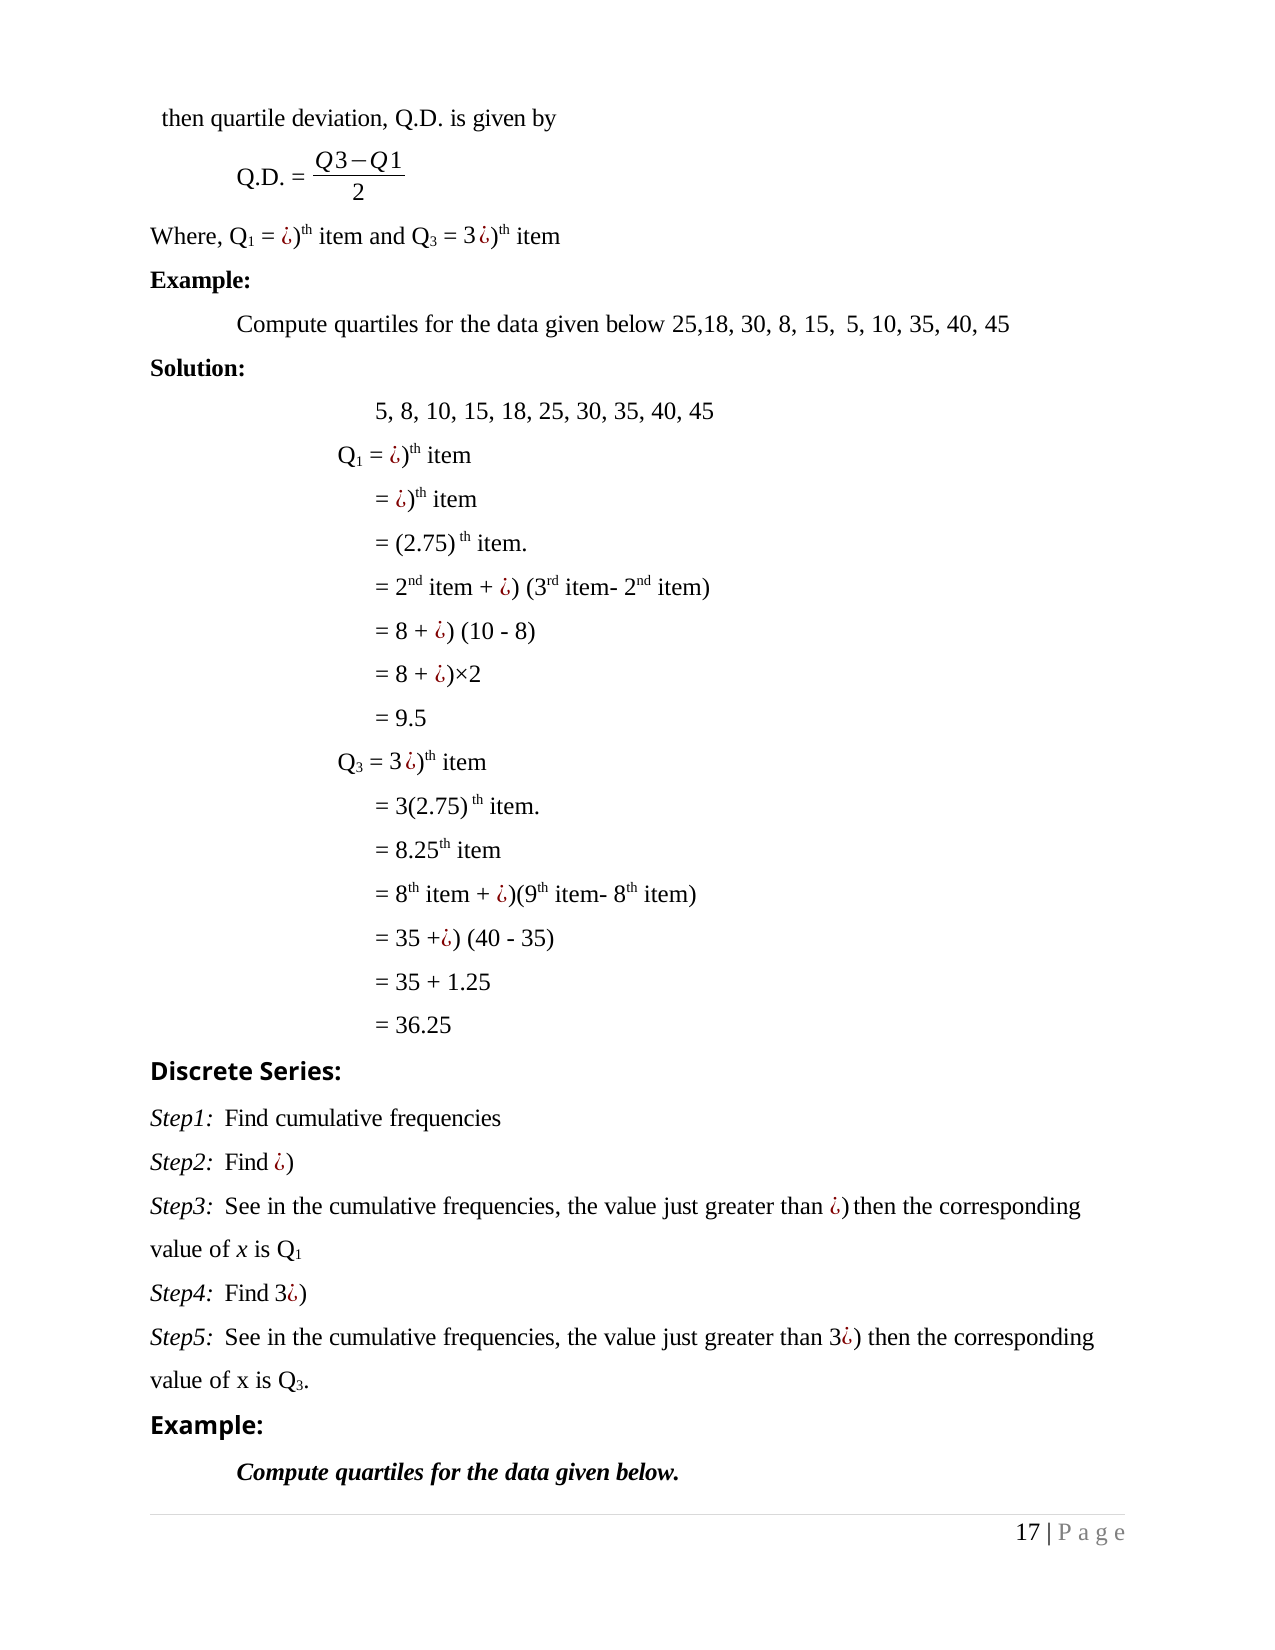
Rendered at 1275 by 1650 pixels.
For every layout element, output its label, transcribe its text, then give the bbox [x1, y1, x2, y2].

text = )th item [375, 484, 1100, 513]
text = 2nd item + ) (3rd item- 2nd item) [375, 572, 1100, 601]
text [161, 103, 1100, 132]
text Compute quartiles for the data given below 25,18, 30, 8, 15, 5, 10, 35, 40, 45 [161, 309, 1115, 337]
text = (2.75) th item. [375, 528, 1100, 557]
text = 36.25 [375, 1010, 1100, 1039]
text = 8th item + )(9th item- 8th item) [375, 879, 1100, 908]
text = 8 + )×2 [375, 659, 1100, 688]
text Example: [150, 1408, 1125, 1442]
text Step2: Find ) [150, 1147, 1100, 1176]
text Q1 = )th item [300, 440, 1100, 469]
text Q.D. = [161, 147, 1100, 206]
text Q3 = )th item [300, 747, 1100, 776]
text 5, 8, 10, 15, 18, 25, 30, 35, 40, 45 [300, 396, 1100, 425]
text = 35 +) (40 - 35) [375, 923, 1100, 951]
text Step1: Find cumulative frequencies [150, 1103, 1100, 1132]
text = 8 + ) (10 - 8) [375, 616, 1100, 644]
text = 9.5 [375, 703, 1100, 732]
text Where, Q1 = )th item and Q3 = )th item [150, 221, 1100, 250]
text Step4: Find 3) [150, 1278, 1100, 1307]
text Step5: See in the cumulative frequencies, the value just greater than 3) then the corresponding value of x is Q3. [150, 1322, 1100, 1394]
text Solution: [150, 353, 1100, 381]
text = 35 + 1.25 [375, 967, 1100, 995]
text Compute quartiles for the data given below. [161, 1458, 1125, 1486]
text Example: [150, 265, 1100, 294]
text Step3: See in the cumulative frequencies, the value just greater than ) then the corresponding value of x is Q1 [150, 1191, 1100, 1263]
text = 8.25th item [375, 835, 1100, 864]
text = 3(2.75) th item. [375, 791, 1100, 820]
text Discrete Series: [150, 1053, 1125, 1088]
